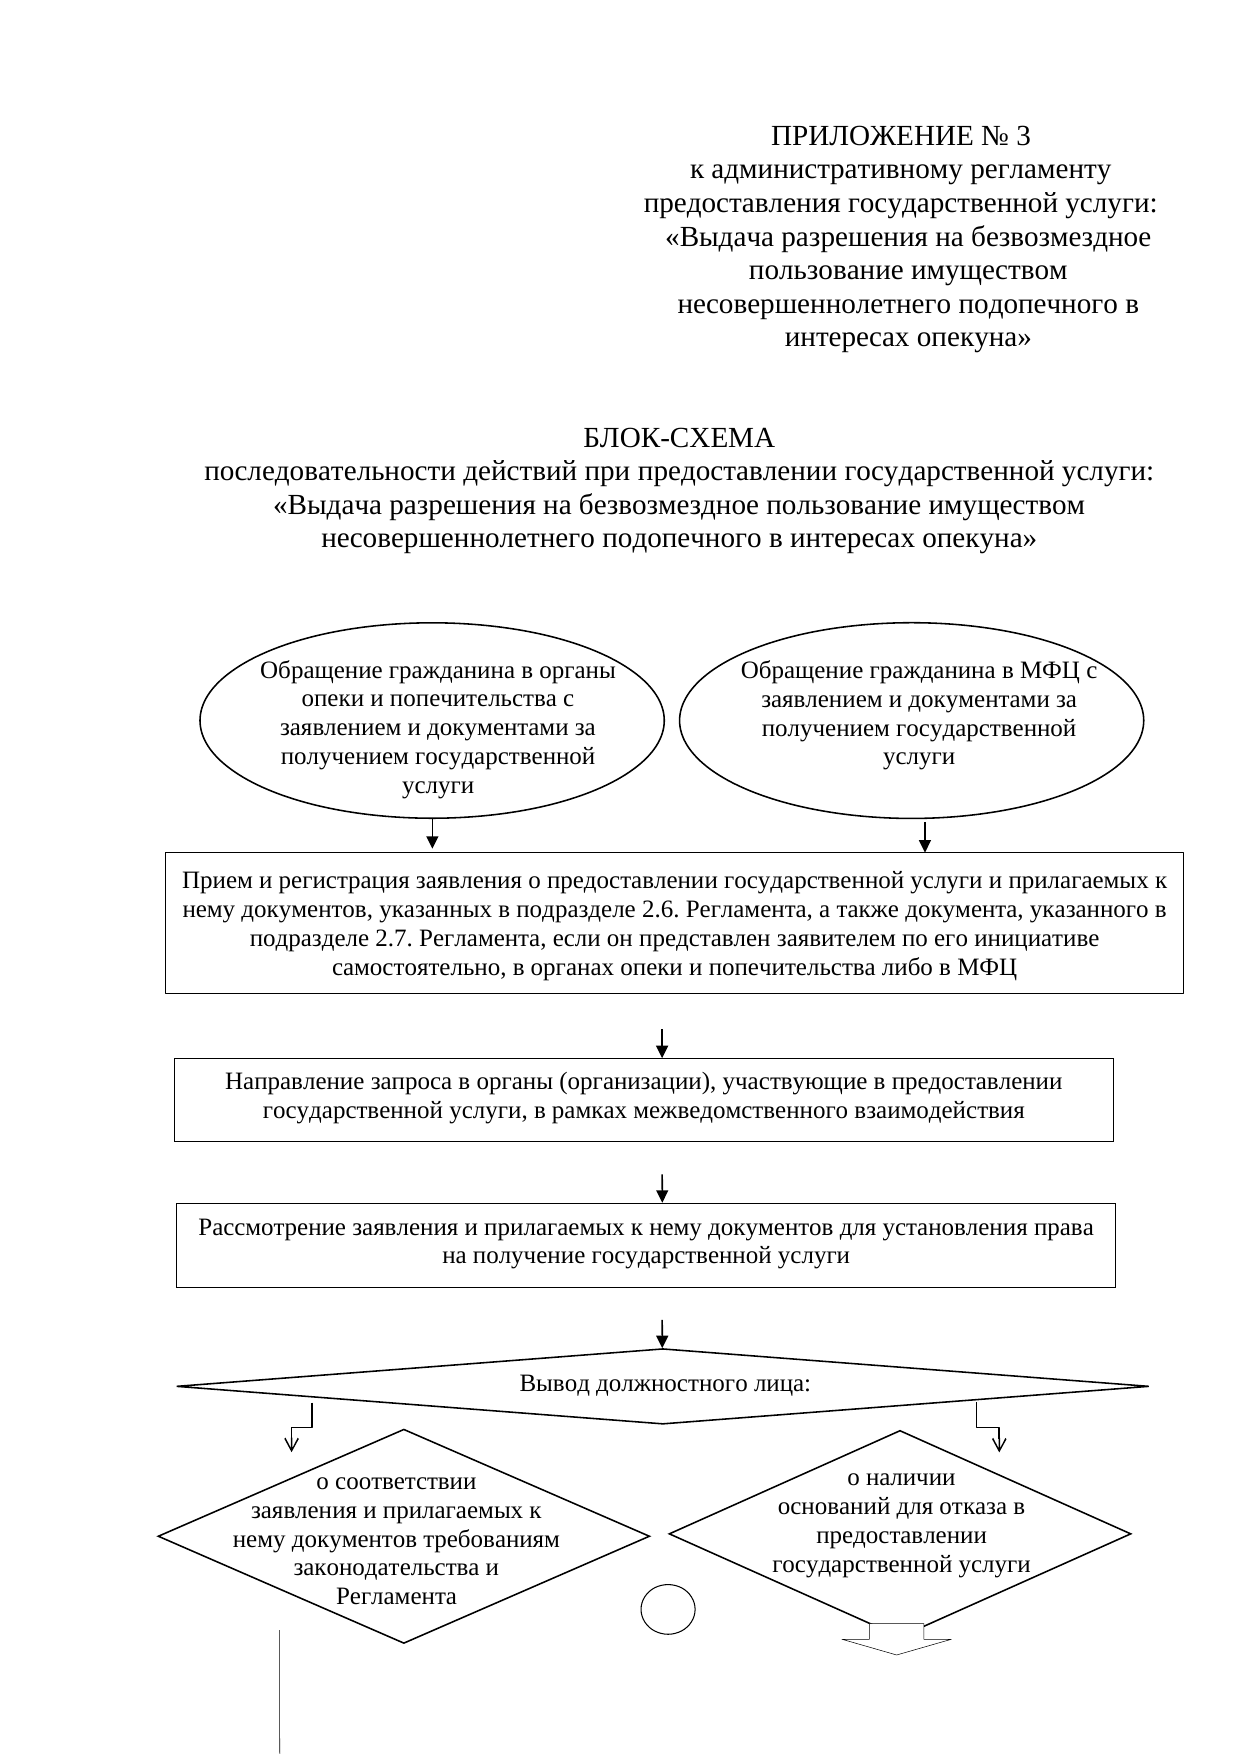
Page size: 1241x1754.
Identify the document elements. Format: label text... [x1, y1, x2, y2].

text БЛОК-СХЕМА [177, 420, 1181, 453]
text к административному регламенту [620, 152, 1181, 185]
text последовательности действий при предоставлении государственной услуги: «Выдача разрешения на безвозмездное пользование имуществом несовершеннолетнего подопечного в интересах опекуна» [177, 453, 1181, 554]
text предоставления государственной услуги: [620, 185, 1181, 219]
text ПРИЛОЖЕНИЕ № 3 [620, 118, 1181, 152]
text «Выдача разрешения на безвозмездное пользование имуществом несовершеннолетнего подопечного в интересах опекуна» [635, 219, 1181, 353]
